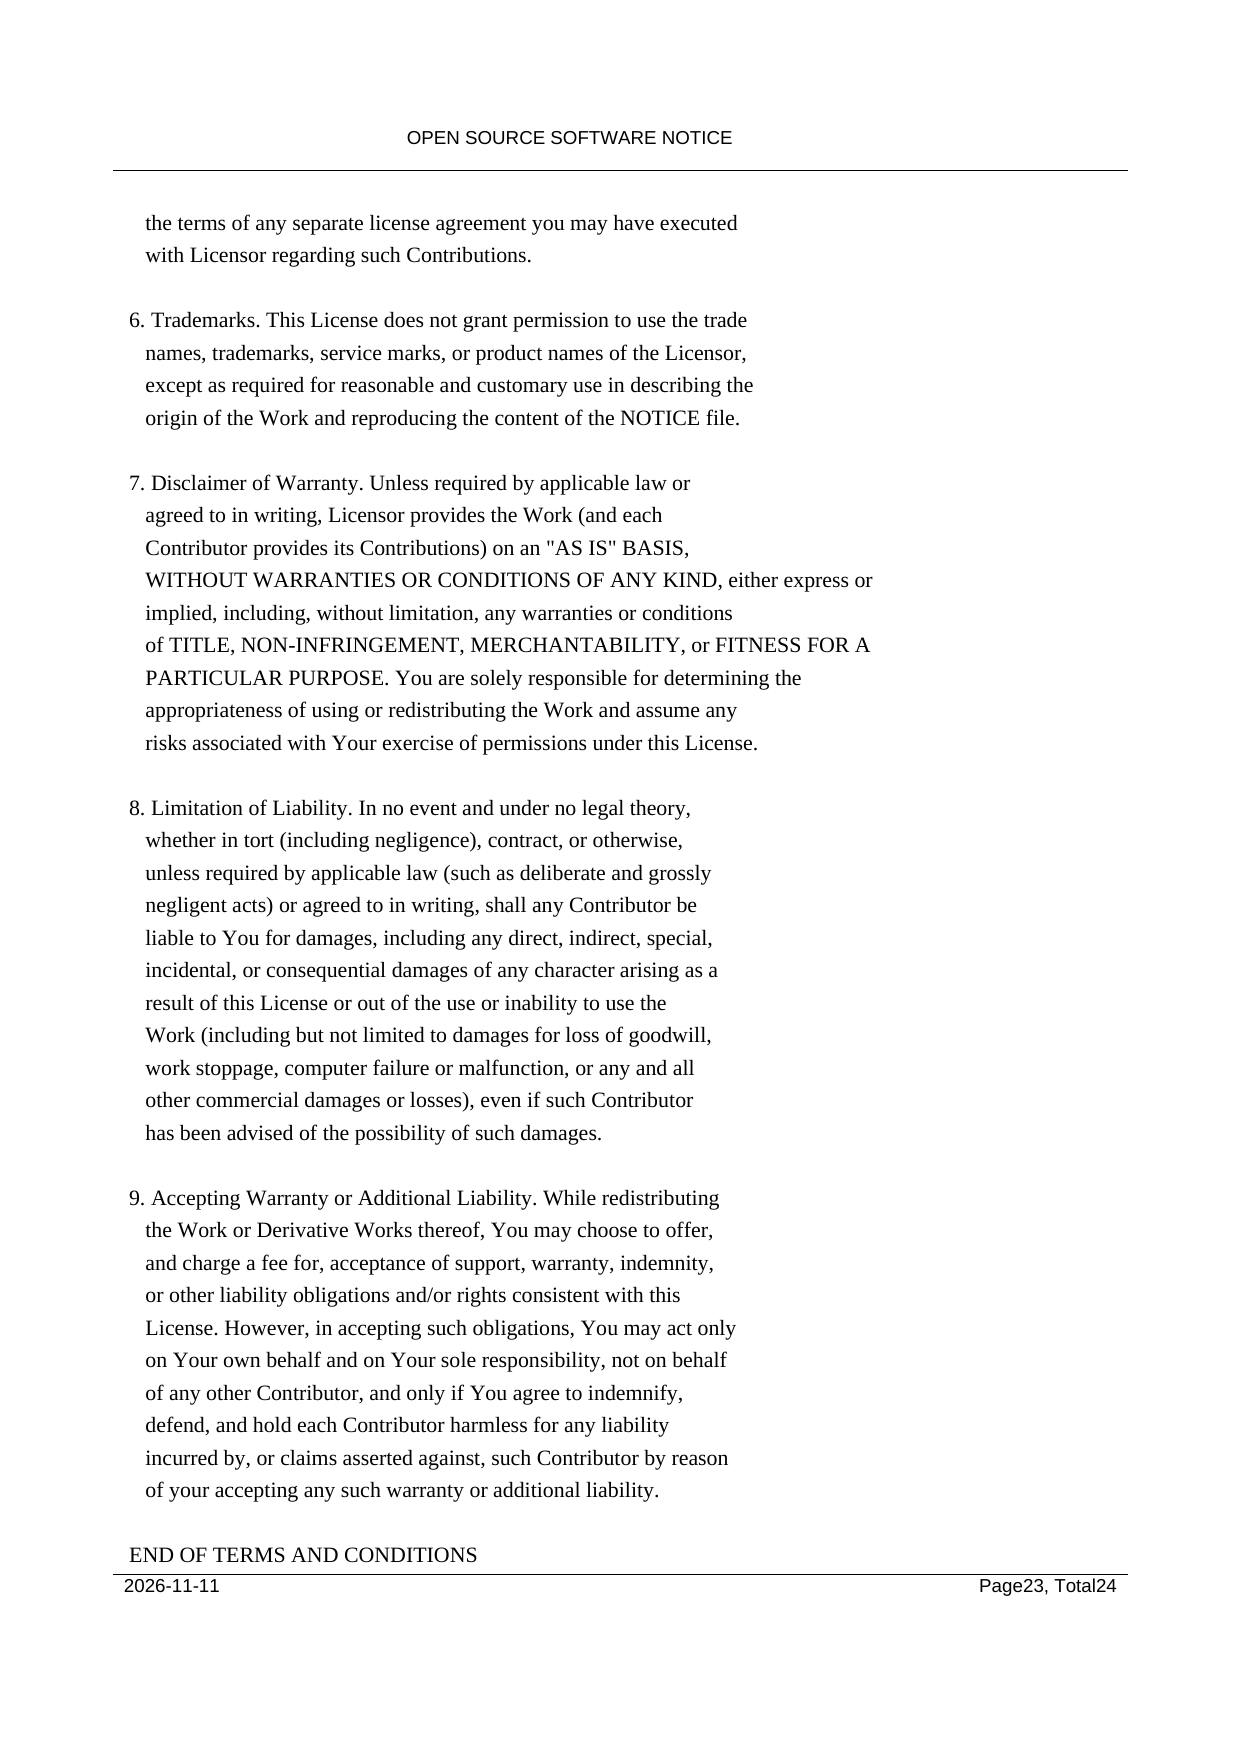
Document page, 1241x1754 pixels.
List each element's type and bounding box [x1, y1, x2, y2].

text [112, 206, 1128, 1571]
